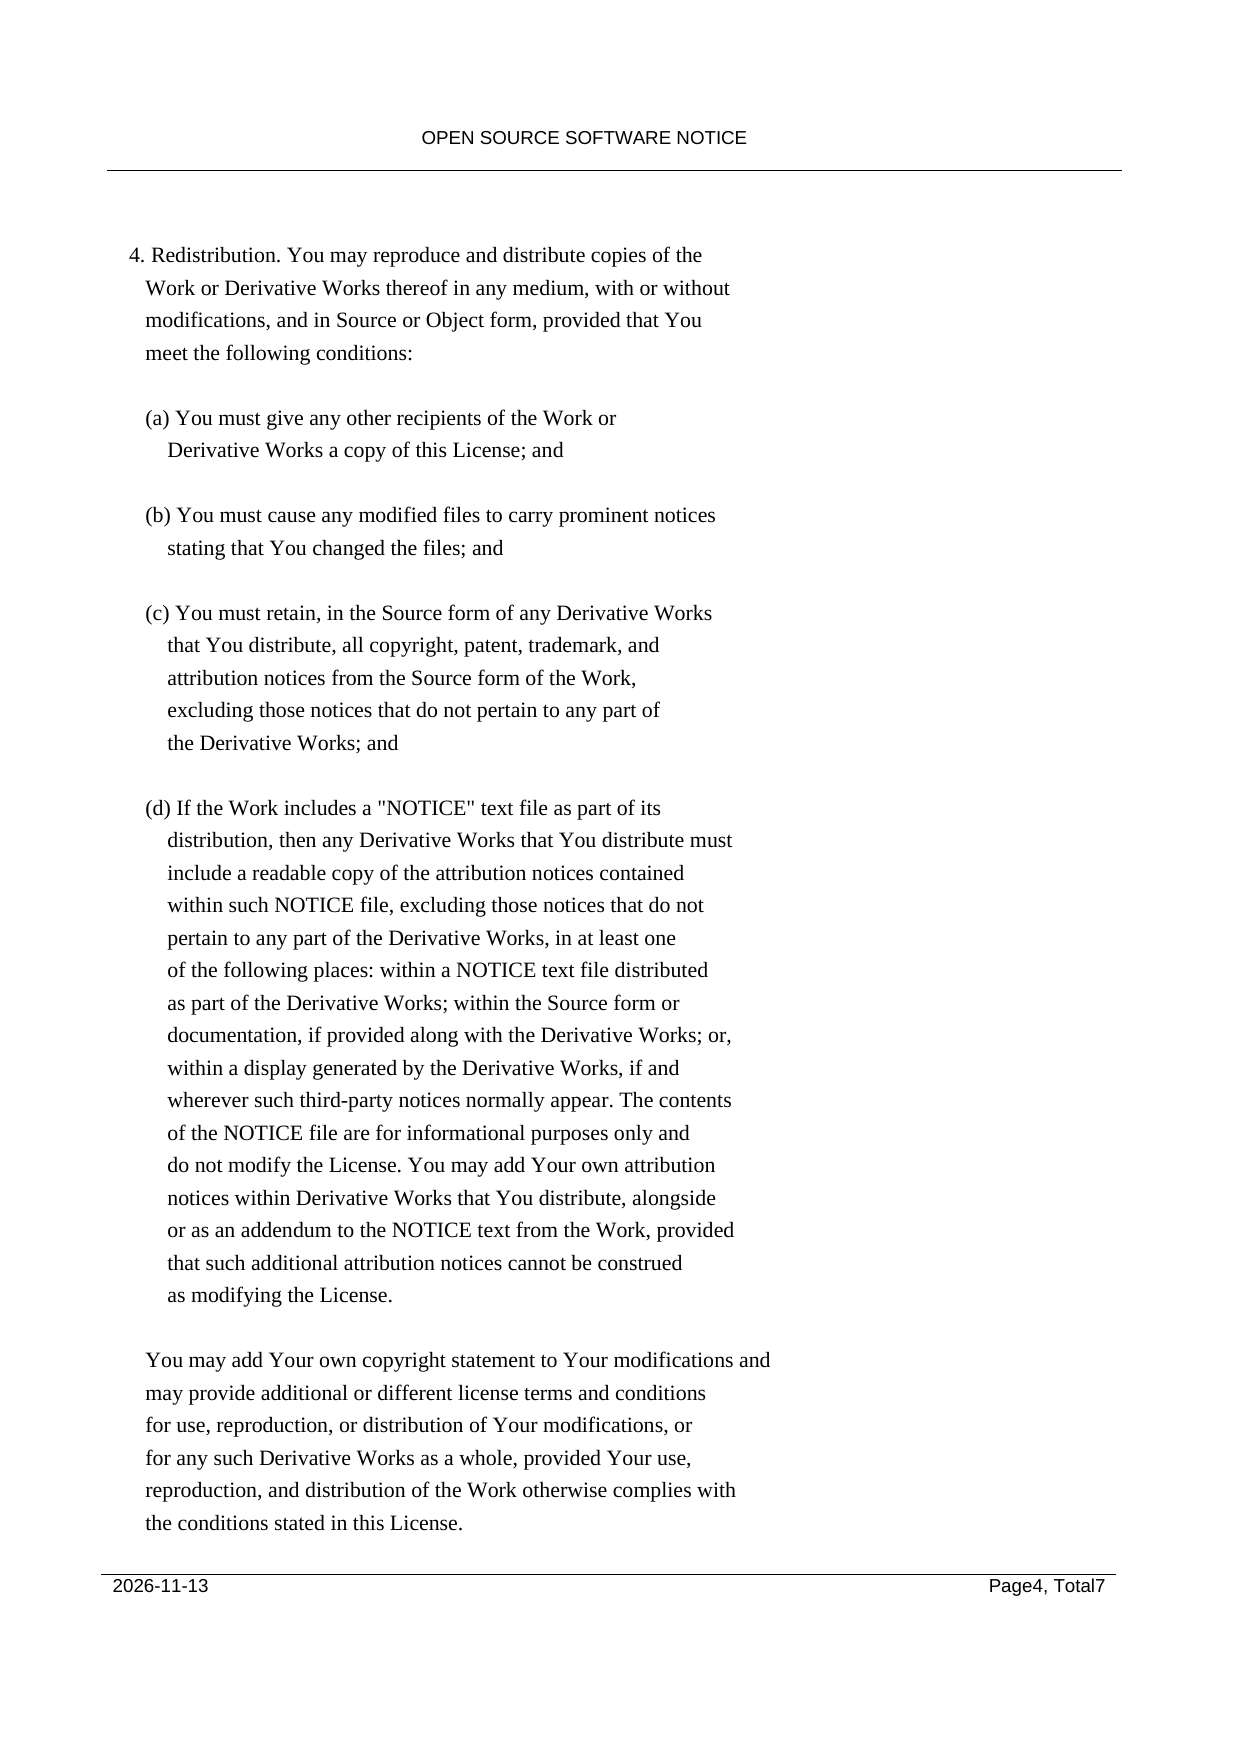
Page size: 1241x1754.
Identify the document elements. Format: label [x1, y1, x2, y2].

text [112, 206, 1128, 1539]
